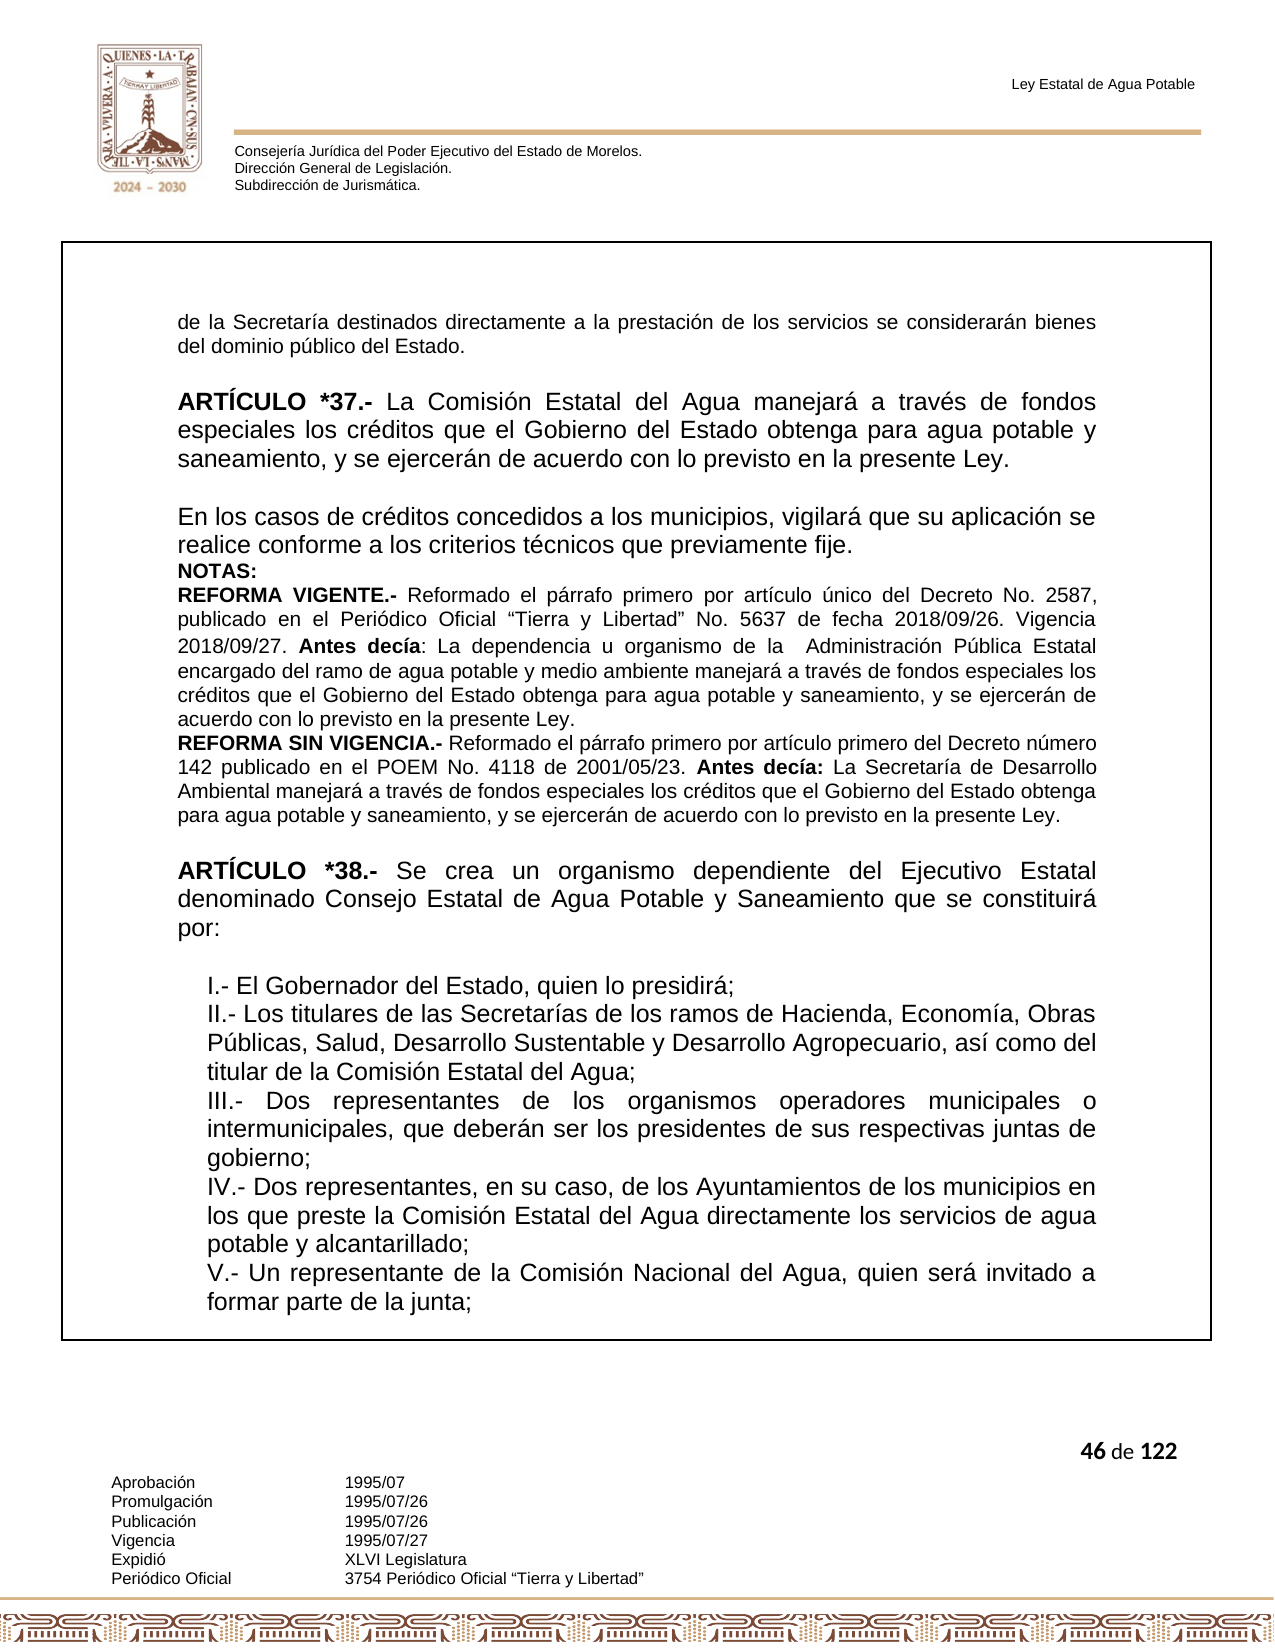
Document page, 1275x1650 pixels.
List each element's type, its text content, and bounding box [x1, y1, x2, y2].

text En los casos de créditos concedidos a los municipios, vigilará que su aplicación se realice conforme a los criterios técnicos que previamente fije. [177, 502, 1098, 559]
text REFORMA SIN VIGENCIA.- Reformado el párrafo primero por artículo primero del Decreto número 142 publicado en el POEM No. 4118 de 2001/05/23. Antes decía: La Secretaría de Desarrollo Ambiental manejará a través de fondos especiales los créditos que el Gobierno del Estado obtenga para agua potable y saneamiento, y se ejercerán de acuerdo con lo previsto en la presente Ley. [177, 731, 1098, 827]
text II.- Los titulares de las Secretarías de los ramos de Hacienda, Economía, Obras Públicas, Salud, Desarrollo Sustentable y Desarrollo Agropecuario, así como del titular de la Comisión Estatal del Agua; [207, 999, 1098, 1086]
text I.- El Gobernador del Estado, quien lo presidirá; [207, 971, 1098, 999]
text III.- Dos representantes de los organismos operadores municipales o intermunicipales, que deberán ser los presidentes de sus respectivas juntas de gobierno; [207, 1086, 1098, 1172]
text ARTÍCULO *38.- Se crea un organismo dependiente del Ejecutivo Estatal denominado Consejo Estatal de Agua Potable y Saneamiento que se constituirá por: [177, 856, 1098, 942]
text REFORMA VIGENTE.- Reformado el párrafo primero por artículo único del Decreto No. 2587, publicado en el Periódico Oficial “Tierra y Libertad” No. 5637 de fecha 2018/09/26. Vigencia 2018/09/27. Antes decía: La dependencia u organismo de la Administración Pública Estatal encargado del ramo de agua potable y medio ambiente manejará a través de fondos especiales los créditos que el Gobierno del Estado obtenga para agua potable y saneamiento, y se ejercerán de acuerdo con lo previsto en la presente Ley. [177, 583, 1098, 731]
picture [233, 111, 1202, 144]
picture [0, 1591, 1274, 1650]
text V.- Un representante de la Comisión Nacional del Agua, quien será invitado a formar parte de la junta; [207, 1258, 1098, 1316]
text IV.- Dos representantes, en su caso, de los Ayuntamientos de los municipios en los que preste la Comisión Estatal del Agua directamente los servicios de agua potable y alcantarillado; [207, 1172, 1098, 1258]
text NOTAS: [177, 559, 1098, 583]
picture [92, 37, 220, 198]
text ARTÍCULO *37.- La Comisión Estatal del Agua manejará a través de fondos especiales los créditos que el Gobierno del Estado obtenga para agua potable y saneamiento, y se ejercerán de acuerdo con lo previsto en la presente Ley. [177, 387, 1098, 473]
